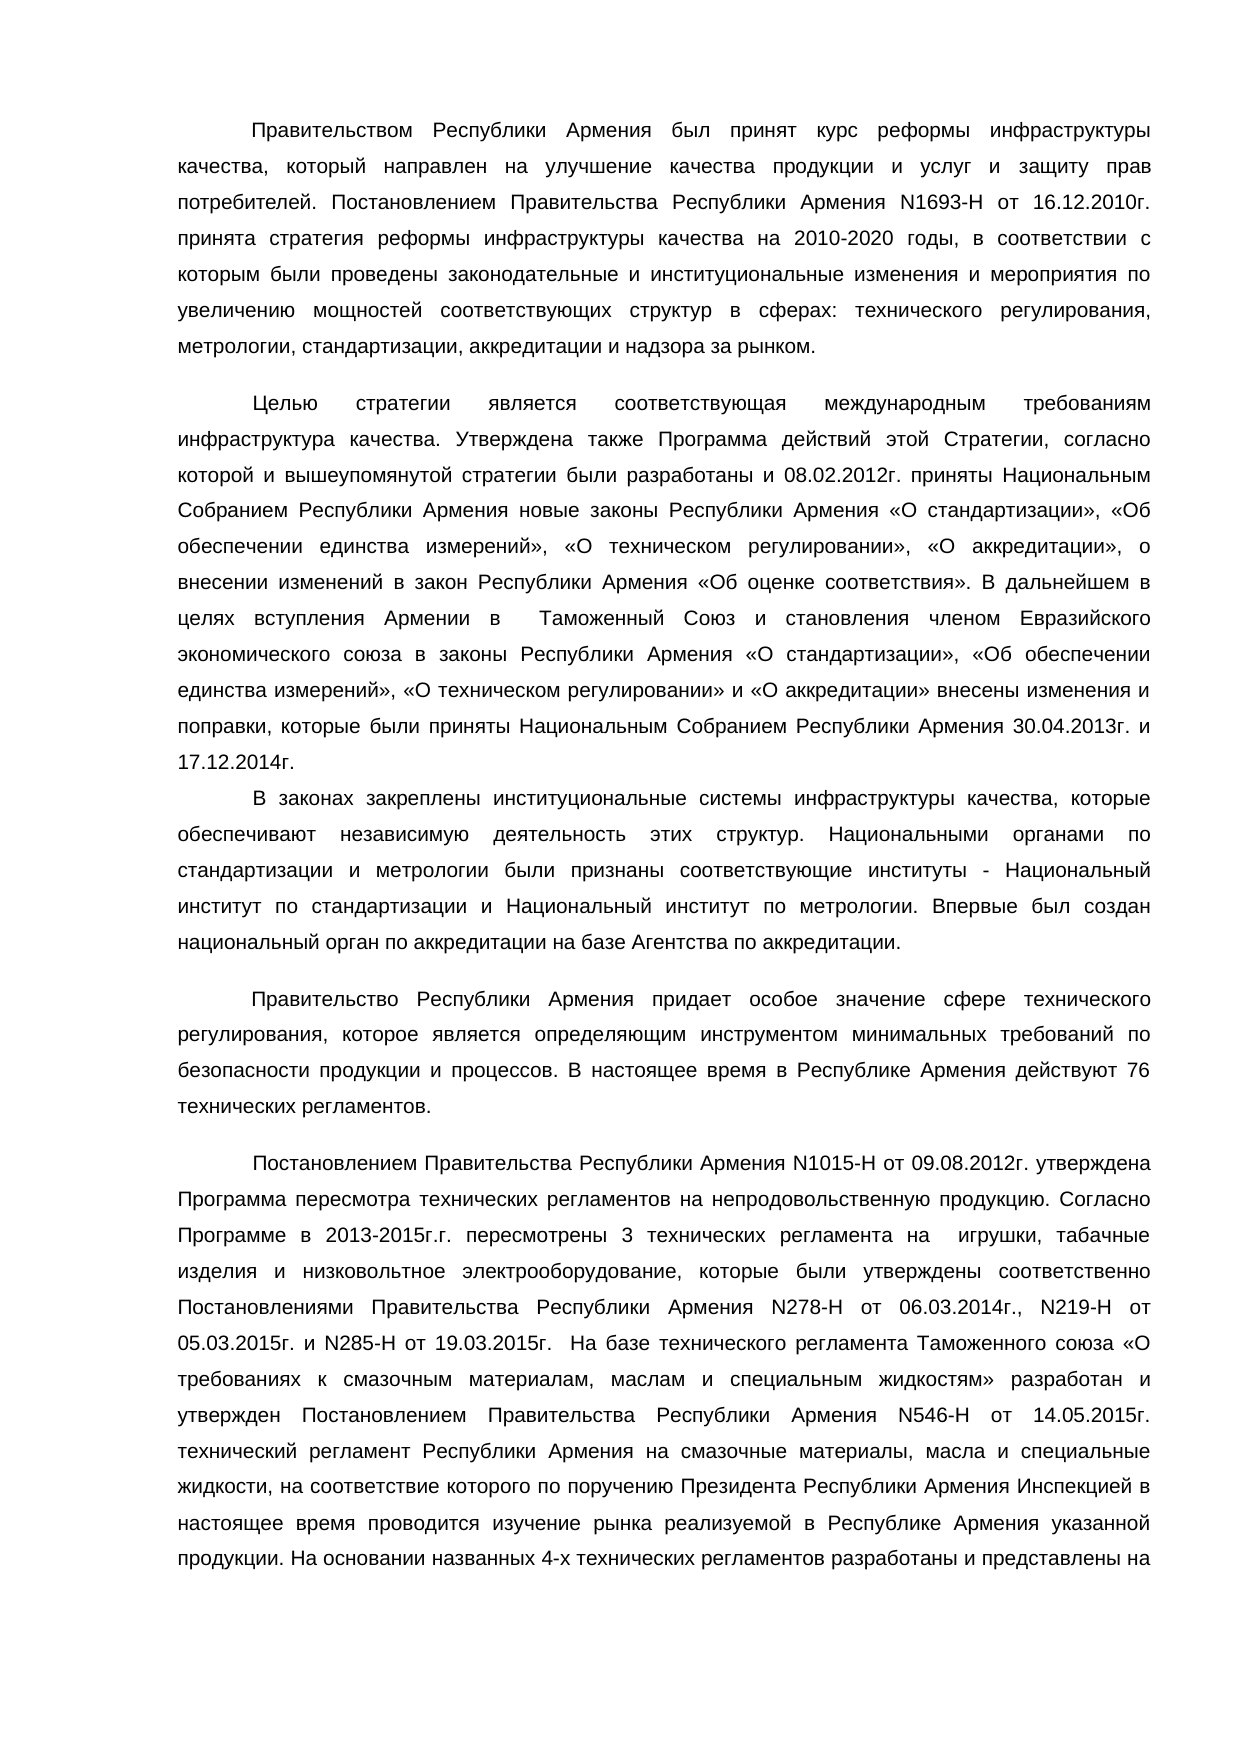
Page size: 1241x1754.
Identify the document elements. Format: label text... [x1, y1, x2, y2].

text В законах закреплены институциональные системы инфраструктуры качества, которые обеспечивают независимую деятельность этих структур. Национальными органами по стандартизации и метрологии были признаны соответствующие институты - Национальный институт по стандартизации и Национальный институт по метрологии. Впервые был создан национальный орган по аккредитации на базе Агентства по аккредитации. [177, 786, 1152, 953]
text Правительством Республики Армения был принят курс реформы инфраструктуры качества, который направлен на улучшение качества продукции и услуг и защиту прав потребителей. Постановлением Правительства Республики Армения N1693-Н от 16.12.2010г. принята стратегия реформы инфраструктуры качества на 2010-2020 годы, в соответствии с которым были проведены законодательные и институциональные изменения и мероприятия по увеличению мощностей соответствующих структур в сферах: технического регулирования, метрологии, стандартизации, аккредитации и надзора за рынком. [177, 118, 1152, 358]
text Правительство Республики Армения придает особое значение сфере технического регулирования, которое является определяющим инструментом минимальных требований по безопасности продукции и процессов. В настоящее время в Республике Армения действуют 76 технических регламентов. [177, 986, 1152, 1118]
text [177, 1151, 1152, 1570]
title Целью стратегии является соответствующая международным требованиям инфраструктура качества. Утверждена также Программа действий этой Стратегии, согласно которой и вышеупомянутой стратегии были разработаны и 08.02.2012г. приняты Национальным Собранием Республики Армения новые законы Республики Армения «О стандартизации», «Об обеспечении единства измерений», «О техническом регулировании», «О аккредитации», о внесении изменений в закон Республики Армения «Об оценке соответствия». В дальнейшем в целях вступления Армении в Таможенный Союз и становления членом Евразийского экономического союза в законы Республики Армения «О стандартизации», «Об обеспечении единства измерений», «О техническом регулировании» и «О аккредитации» внесены изменения и поправки, которые были приняты Национальным Собранием Республики Армения 30.04.2013г. и 17.12.2014г. [177, 391, 1152, 774]
